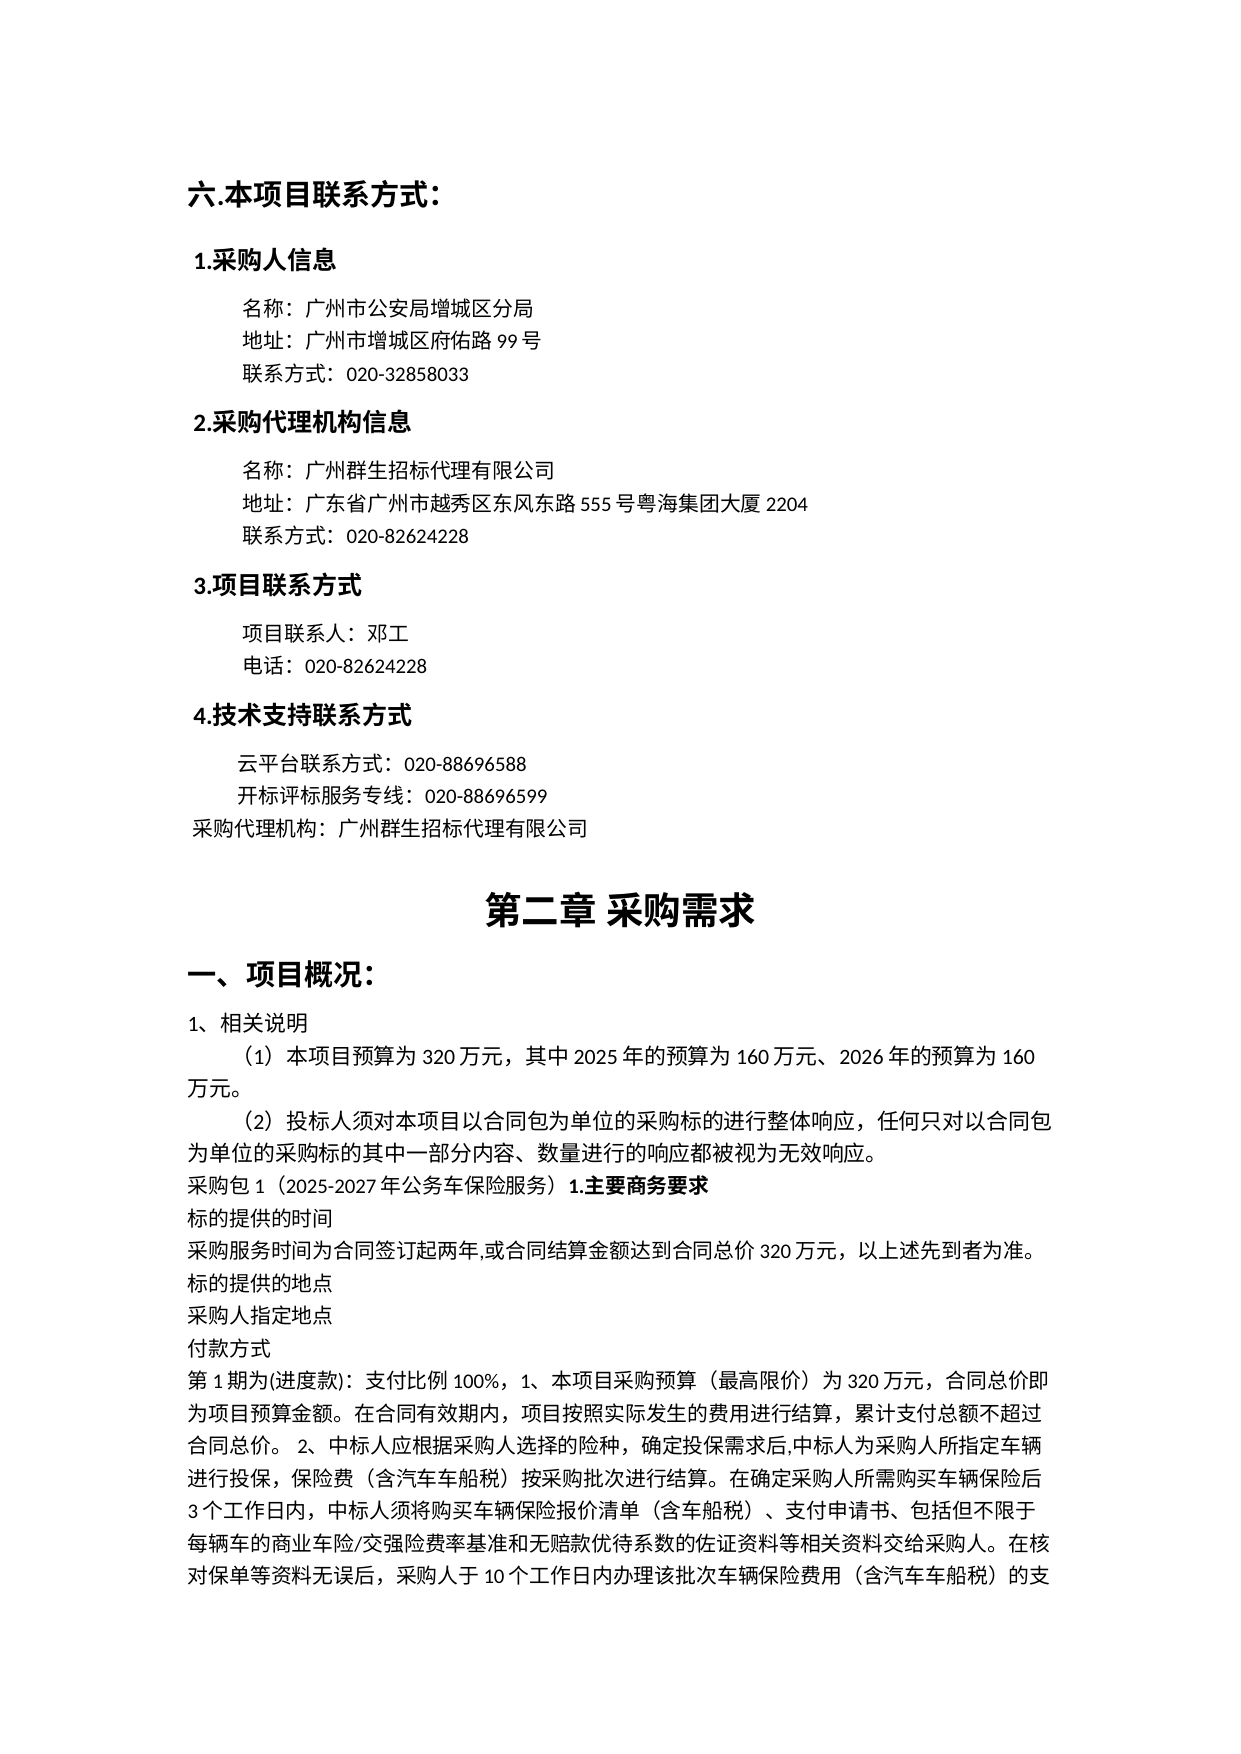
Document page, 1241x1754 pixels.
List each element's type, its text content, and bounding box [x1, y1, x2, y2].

text 地址：广州市增城区府佑路99号 [187, 324, 1053, 357]
text 一、项目概况： [187, 942, 1053, 1007]
text 地址：广东省广州市越秀区东风东路555号粤海集团大厦2204 [187, 487, 1053, 519]
text 1.采购人信息 [187, 227, 1053, 292]
text 联系方式：020-82624228 [187, 519, 1053, 552]
text 2.采购代理机构信息 [187, 389, 1053, 454]
text 名称：广州群生招标代理有限公司 [187, 454, 1053, 487]
text 4.技术支持联系方式 [187, 682, 1053, 747]
text （1）本项目预算为320万元，其中2025年的预算为160万元、2026年的预算为160万元。 [187, 1039, 1053, 1104]
text 项目联系人：邓工 [187, 617, 1053, 649]
text （2）投标人须对本项目以合同包为单位的采购标的进行整体响应，任何只对以合同包为单位的采购标的其中一部分内容、数量进行的响应都被视为无效响应。 [187, 1104, 1053, 1169]
text 云平台联系方式：020-88696588 [187, 747, 1053, 779]
text 六.本项目联系方式： [187, 162, 1053, 227]
text 3.项目联系方式 [187, 552, 1053, 617]
text 采购包1（2025-2027年公务车保险服务）1.主要商务要求 [187, 1169, 1053, 1202]
text 联系方式：020-32858033 [187, 357, 1053, 389]
text 开标评标服务专线：020-88696599 [187, 779, 1053, 812]
text 电话：020-82624228 [187, 649, 1053, 682]
text 名称：广州市公安局增城区分局 [187, 292, 1053, 324]
text 采购代理机构：广州群生招标代理有限公司 [187, 812, 1053, 844]
text 1、相关说明 [187, 1007, 1053, 1039]
text 第二章 采购需求 [187, 877, 1053, 942]
